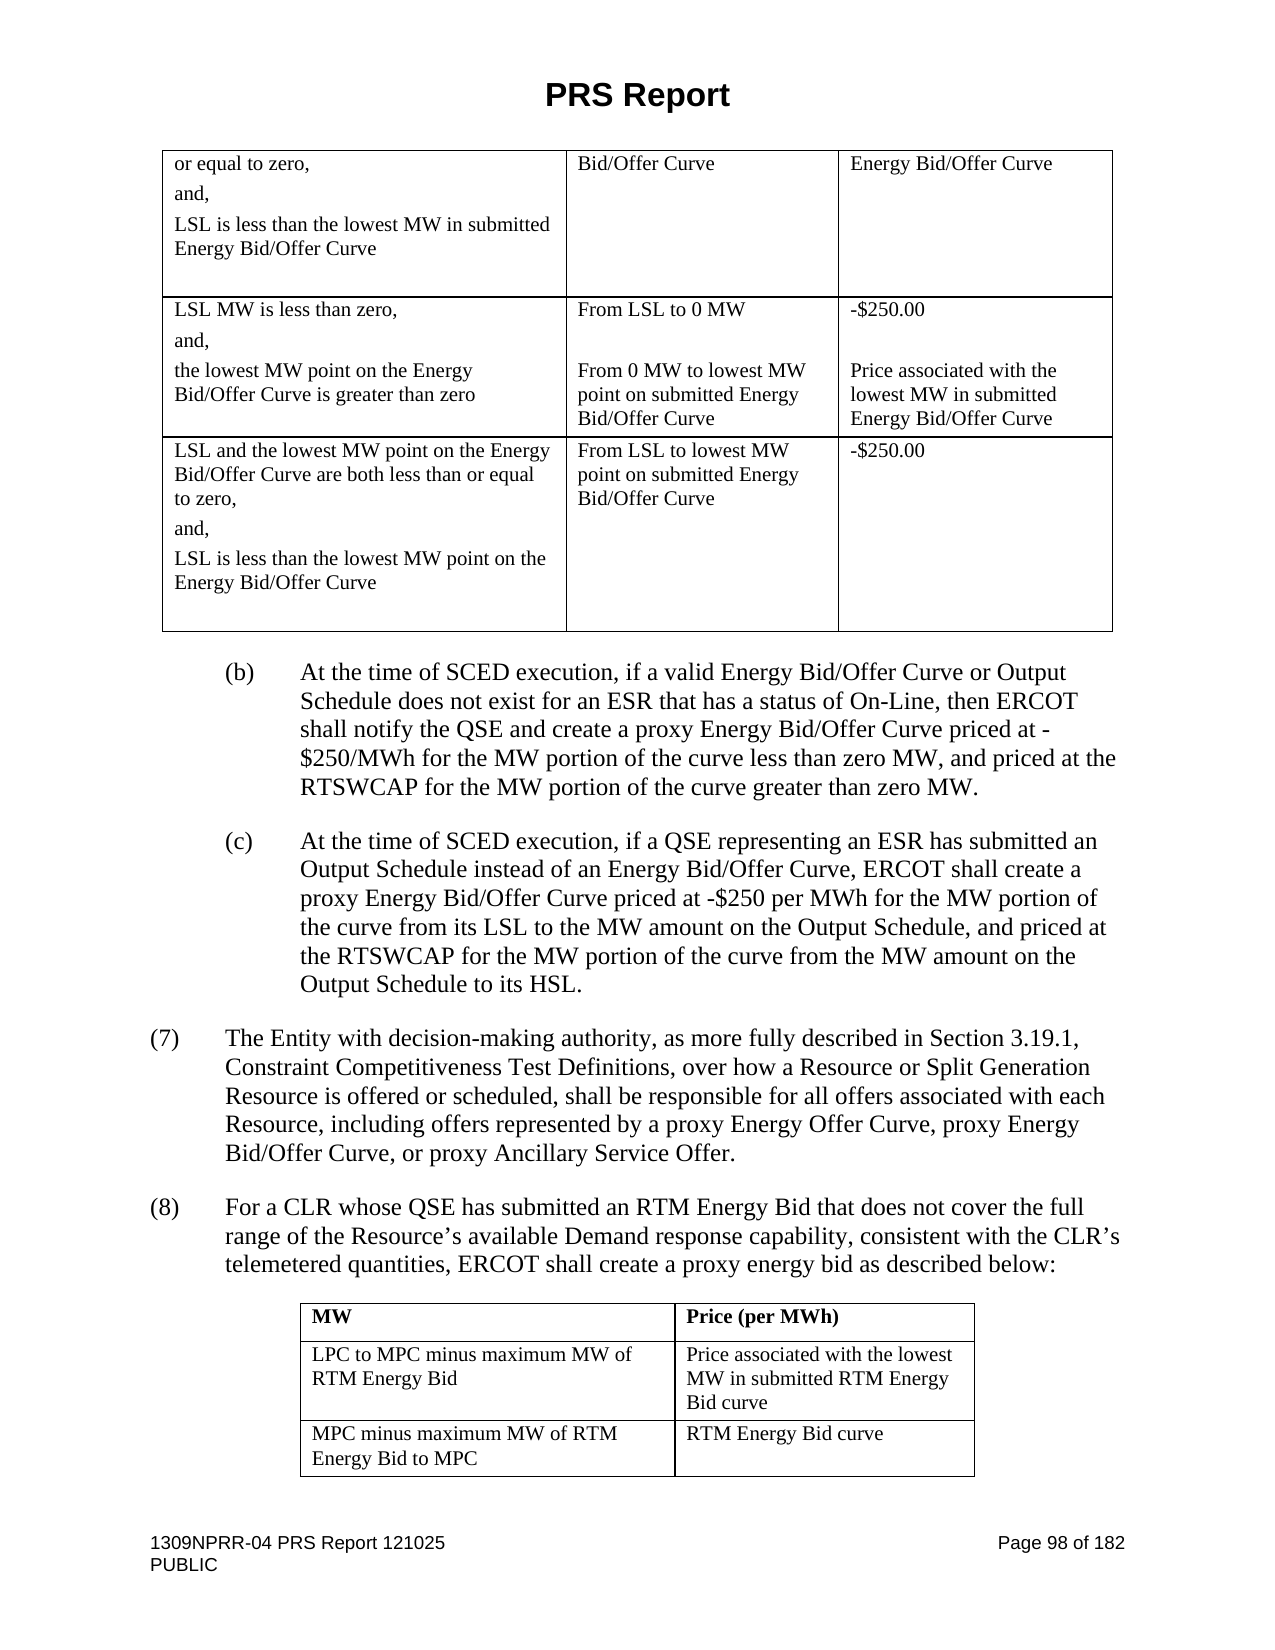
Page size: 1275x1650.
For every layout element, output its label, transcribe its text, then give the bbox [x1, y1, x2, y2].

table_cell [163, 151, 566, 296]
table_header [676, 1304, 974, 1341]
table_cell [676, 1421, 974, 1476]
text (c) At the time of SCED execution, if a QSE representing an ESR has submitted an Output Schedule instead of an Energy Bid/Offer Curve, ERCOT shall create a proxy Energy Bid/Offer Curve priced at -$250 per MWh for the MW portion of the curve from its LSL to the MW amount on the Output Schedule, and priced at the RTSWCAP for the MW portion of the curve from the MW amount on the Output Schedule to its HSL. [225, 826, 1125, 998]
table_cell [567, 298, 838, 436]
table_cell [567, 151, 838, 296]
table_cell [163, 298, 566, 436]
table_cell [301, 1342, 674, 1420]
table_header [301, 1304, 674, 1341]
text (7) The Entity with decision-making authority, as more fully described in Section 3.19.1, Constraint Competitiveness Test Definitions, over how a Resource or Split Generation Resource is offered or scheduled, shall be responsible for all offers associated with each Resource, including offers represented by a proxy Energy Offer Curve, proxy Energy Bid/Offer Curve, or proxy Ancillary Service Offer. [150, 1023, 1125, 1167]
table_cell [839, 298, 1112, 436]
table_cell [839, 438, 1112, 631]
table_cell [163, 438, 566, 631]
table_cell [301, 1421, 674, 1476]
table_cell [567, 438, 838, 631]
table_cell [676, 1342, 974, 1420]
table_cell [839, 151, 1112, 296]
text (8) For a CLR whose QSE has submitted an RTM Energy Bid that does not cover the full range of the Resource’s available Demand response capability, consistent with the CLR’s telemetered quantities, ERCOT shall create a proxy energy bid as described below: [150, 1192, 1125, 1278]
text (b) At the time of SCED execution, if a valid Energy Bid/Offer Curve or Output Schedule does not exist for an ESR that has a status of On-Line, then ERCOT shall notify the QSE and create a proxy Energy Bid/Offer Curve priced at -$250/MWh for the MW portion of the curve less than zero MW, and priced at the RTSWCAP for the MW portion of the curve greater than zero MW. [225, 657, 1125, 801]
